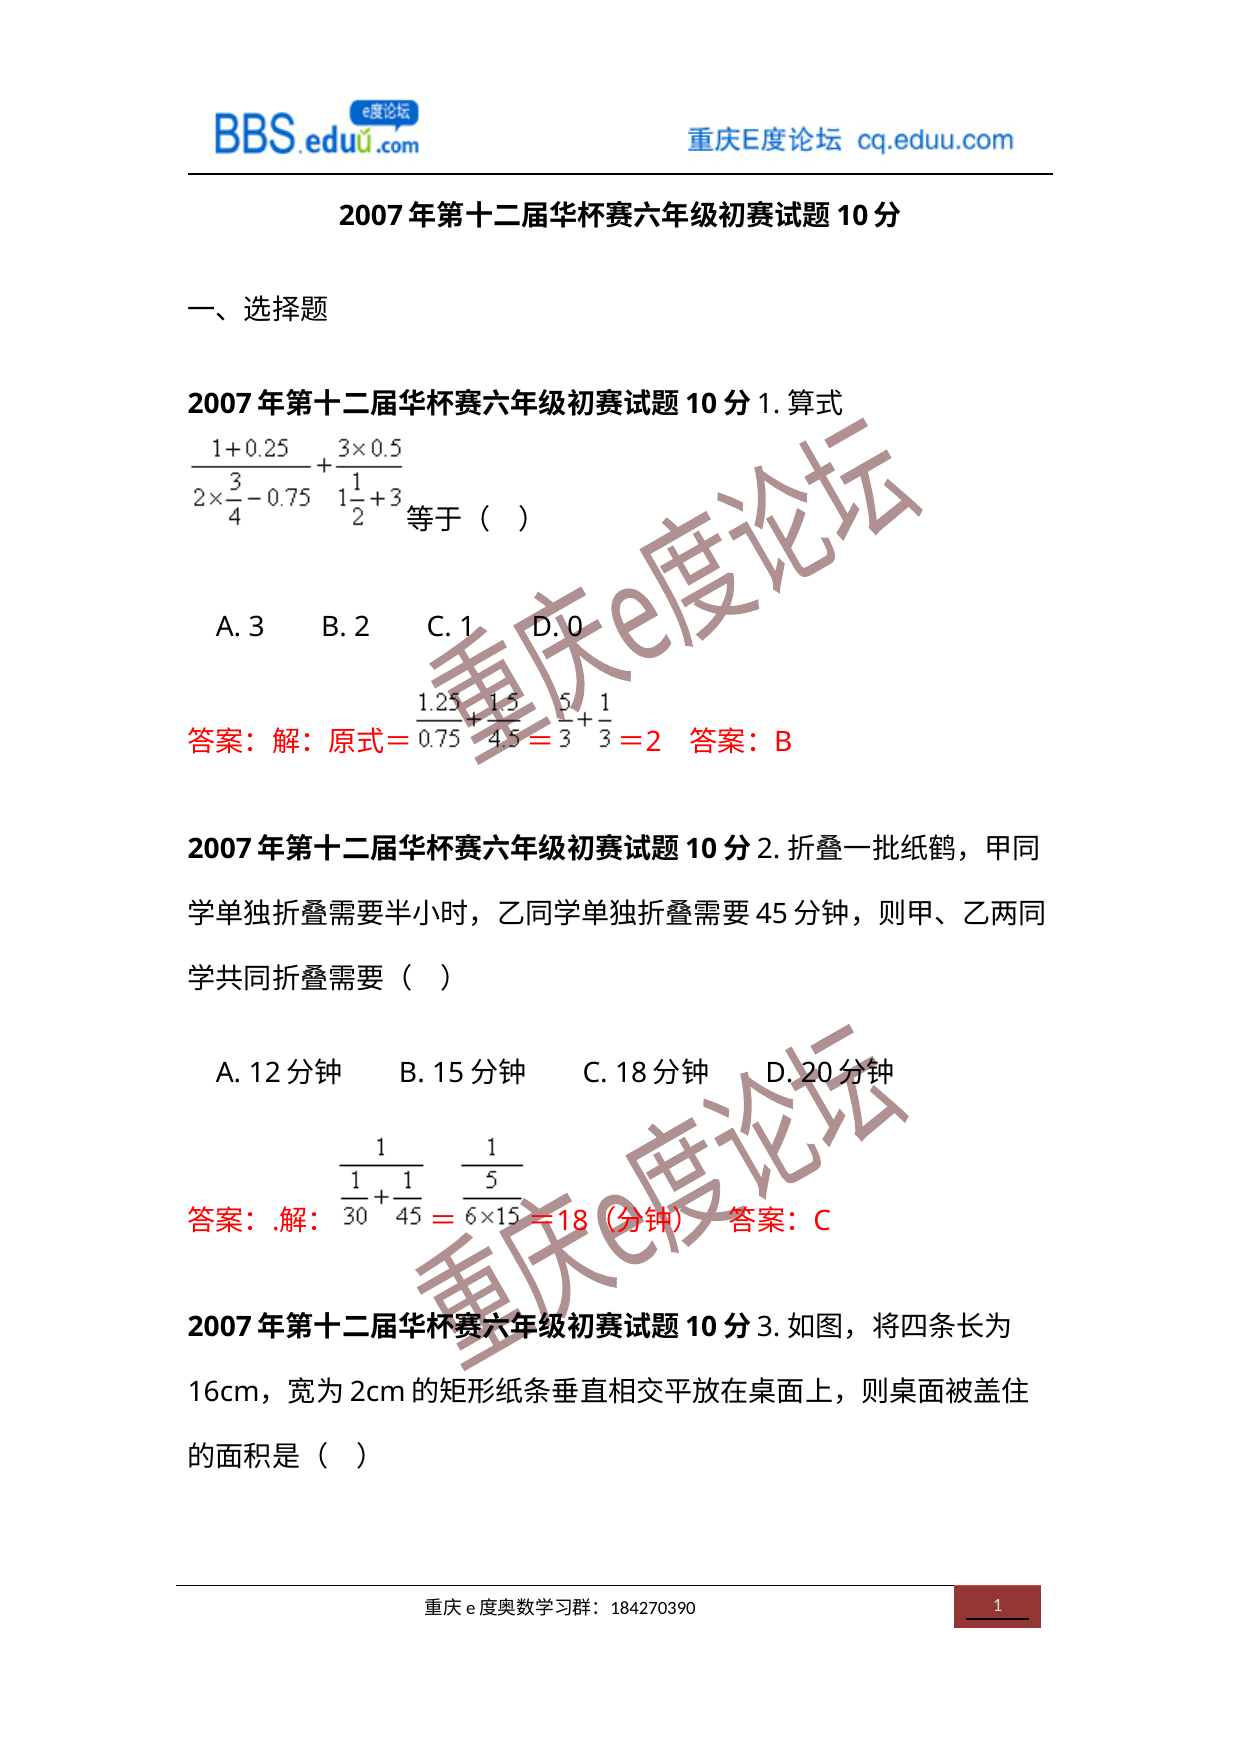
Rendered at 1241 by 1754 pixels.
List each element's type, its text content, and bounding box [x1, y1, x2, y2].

picture [335, 1132, 430, 1231]
picture [187, 434, 407, 530]
text A. 12分钟 B. 15分钟 C. 18分钟 D. 20分钟 [187, 1038, 1053, 1103]
text 答案：解：原式＝＝＝2 答案：B [187, 687, 1053, 785]
text 2007年第十二届华杯赛六年级初赛试题10分2. 折叠一批纸鹤，甲同学单独折叠需要半小时，乙同学单独折叠需要45分钟，则甲、乙两同学共同折叠需要（ ） [187, 814, 1053, 1009]
text 答案：.解：＝＝18（分钟） 答案：C [187, 1132, 1053, 1262]
text 2007年第十二届华杯赛六年级初赛试题10分 [187, 181, 1053, 246]
text A. 3 B. 2 C. 1 D. 0 [187, 593, 1053, 658]
picture [457, 1132, 528, 1231]
picture [412, 687, 527, 752]
picture [187, 88, 1053, 171]
picture [554, 687, 618, 752]
text 一、选择题 [187, 275, 1053, 340]
text 2007年第十二届华杯赛六年级初赛试题10分1. 算式等于（ ） [187, 369, 1053, 564]
text 2007年第十二届华杯赛六年级初赛试题10分3. 如图，将四条长为16cm，宽为2cm的矩形纸条垂直相交平放在桌面上，则桌面被盖住的面积是（ ） [187, 1292, 1053, 1487]
